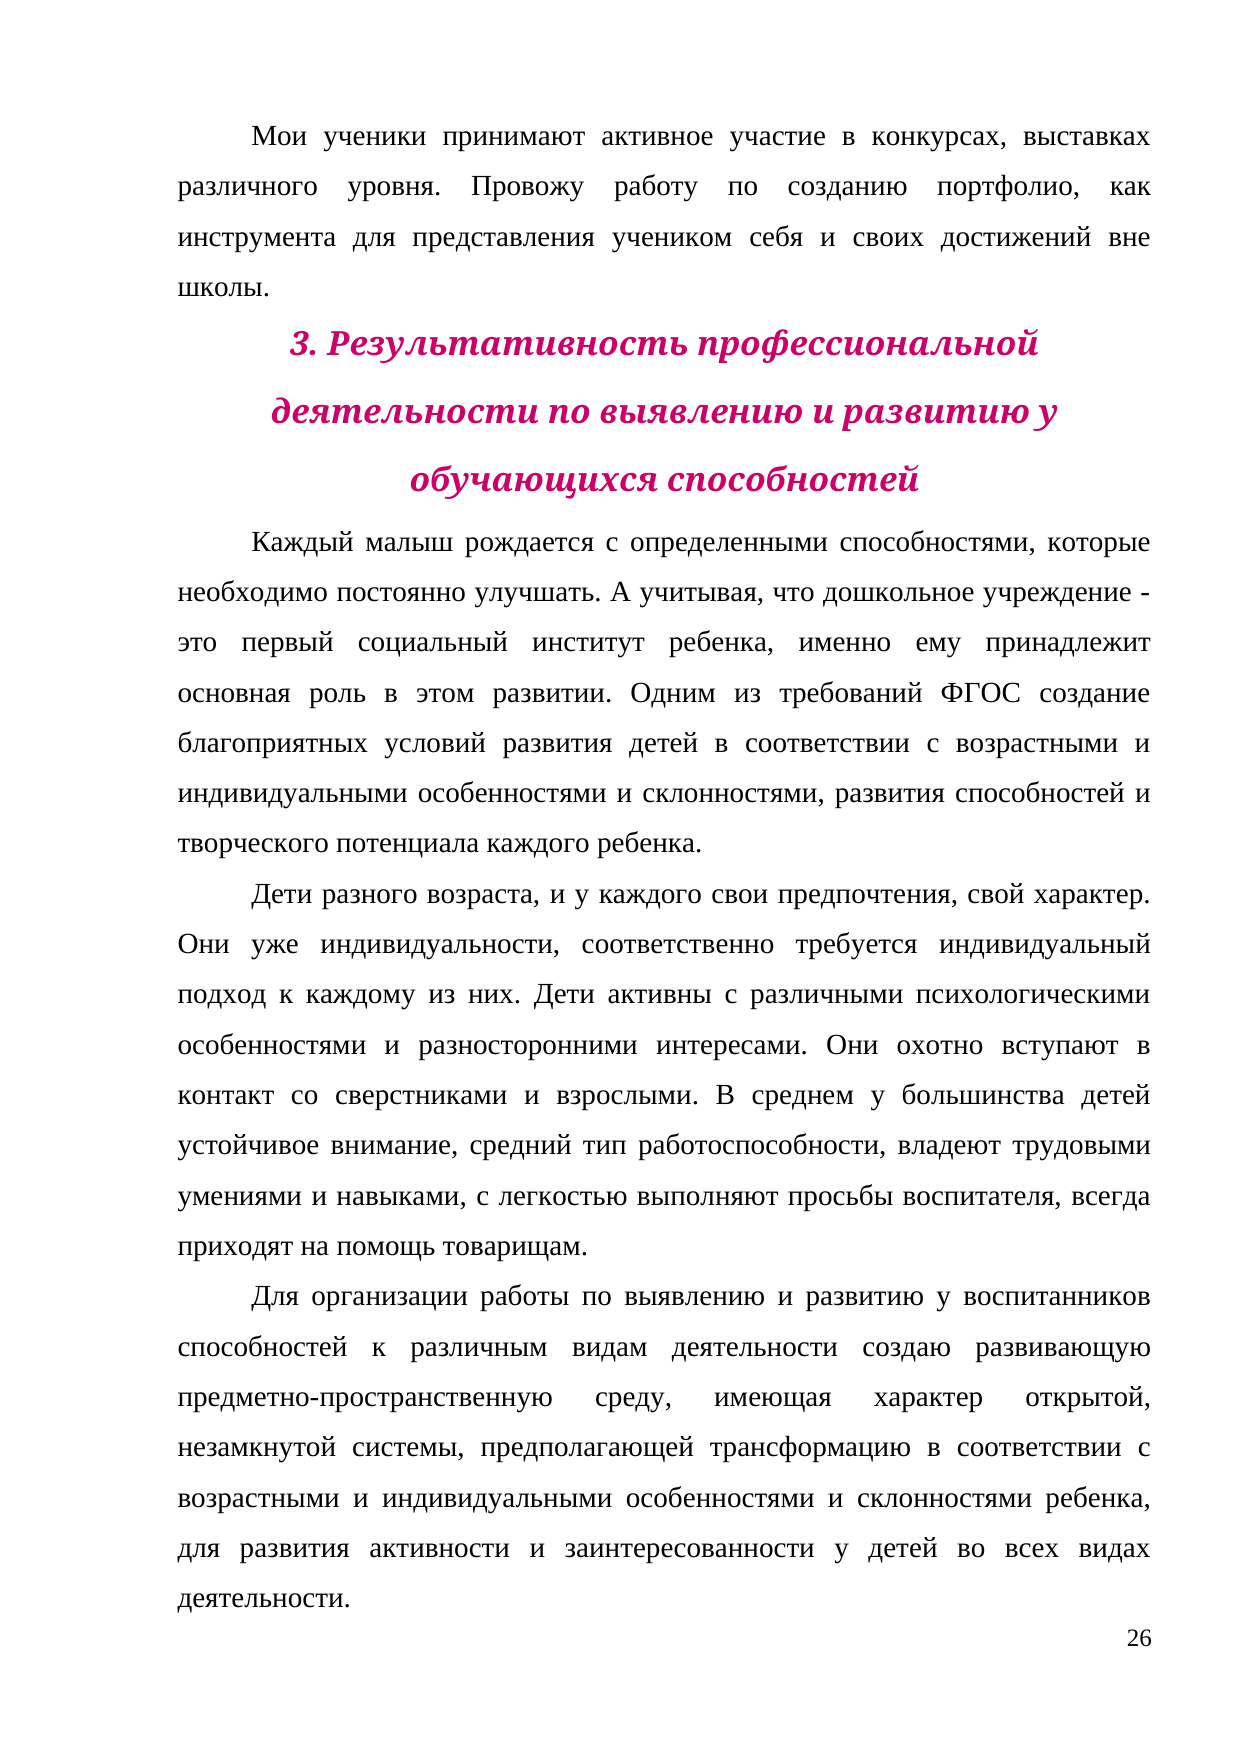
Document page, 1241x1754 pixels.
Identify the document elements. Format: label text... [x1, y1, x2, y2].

text 3. Результативность профессиональной деятельности по выявлению и развитию у обучающихся способностей [177, 319, 1152, 501]
text Для организации работы по выявлению и развитию у воспитанников способностей к различным видам деятельности создаю развивающую предметно-пространственную среду, имеющая характер открытой, незамкнутой системы, предполагающей трансформацию в соответствии с возрастными и индивидуальными особенностями и склонностями ребенка, для развития активности и заинтересованности у детей во всех видах деятельности. [177, 1278, 1152, 1614]
text Каждый малыш рождается с определенными способностями, которые необходимо постоянно улучшать. А учитывая, что дошкольное учреждение - это первый социальный институт ребенка, именно ему принадлежит основная роль в этом развитии. Одним из требований ФГОС создание благоприятных условий развития детей в соответствии с возрастными и индивидуальными особенностями и склонностями, развития способностей и творческого потенциала каждого ребенка. [177, 524, 1152, 859]
text Дети разного возраста, и у каждого свои предпочтения, свой характер. Они уже индивидуальности, соответственно требуется индивидуальный подход к каждому из них. Дети активны с различными психологическими особенностями и разносторонними интересами. Они охотно вступают в контакт со сверстниками и взрослыми. В среднем у большинства детей устойчивое внимание, средний тип работоспособности, владеют трудовыми умениями и навыками, с легкостью выполняют просьбы воспитателя, всегда приходят на помощь товарищам. [177, 876, 1152, 1262]
text Мои ученики принимают активное участие в конкурсах, выставках различного уровня. Провожу работу по созданию портфолио, как инструмента для представления учеником себя и своих достижений вне школы. [177, 118, 1152, 303]
